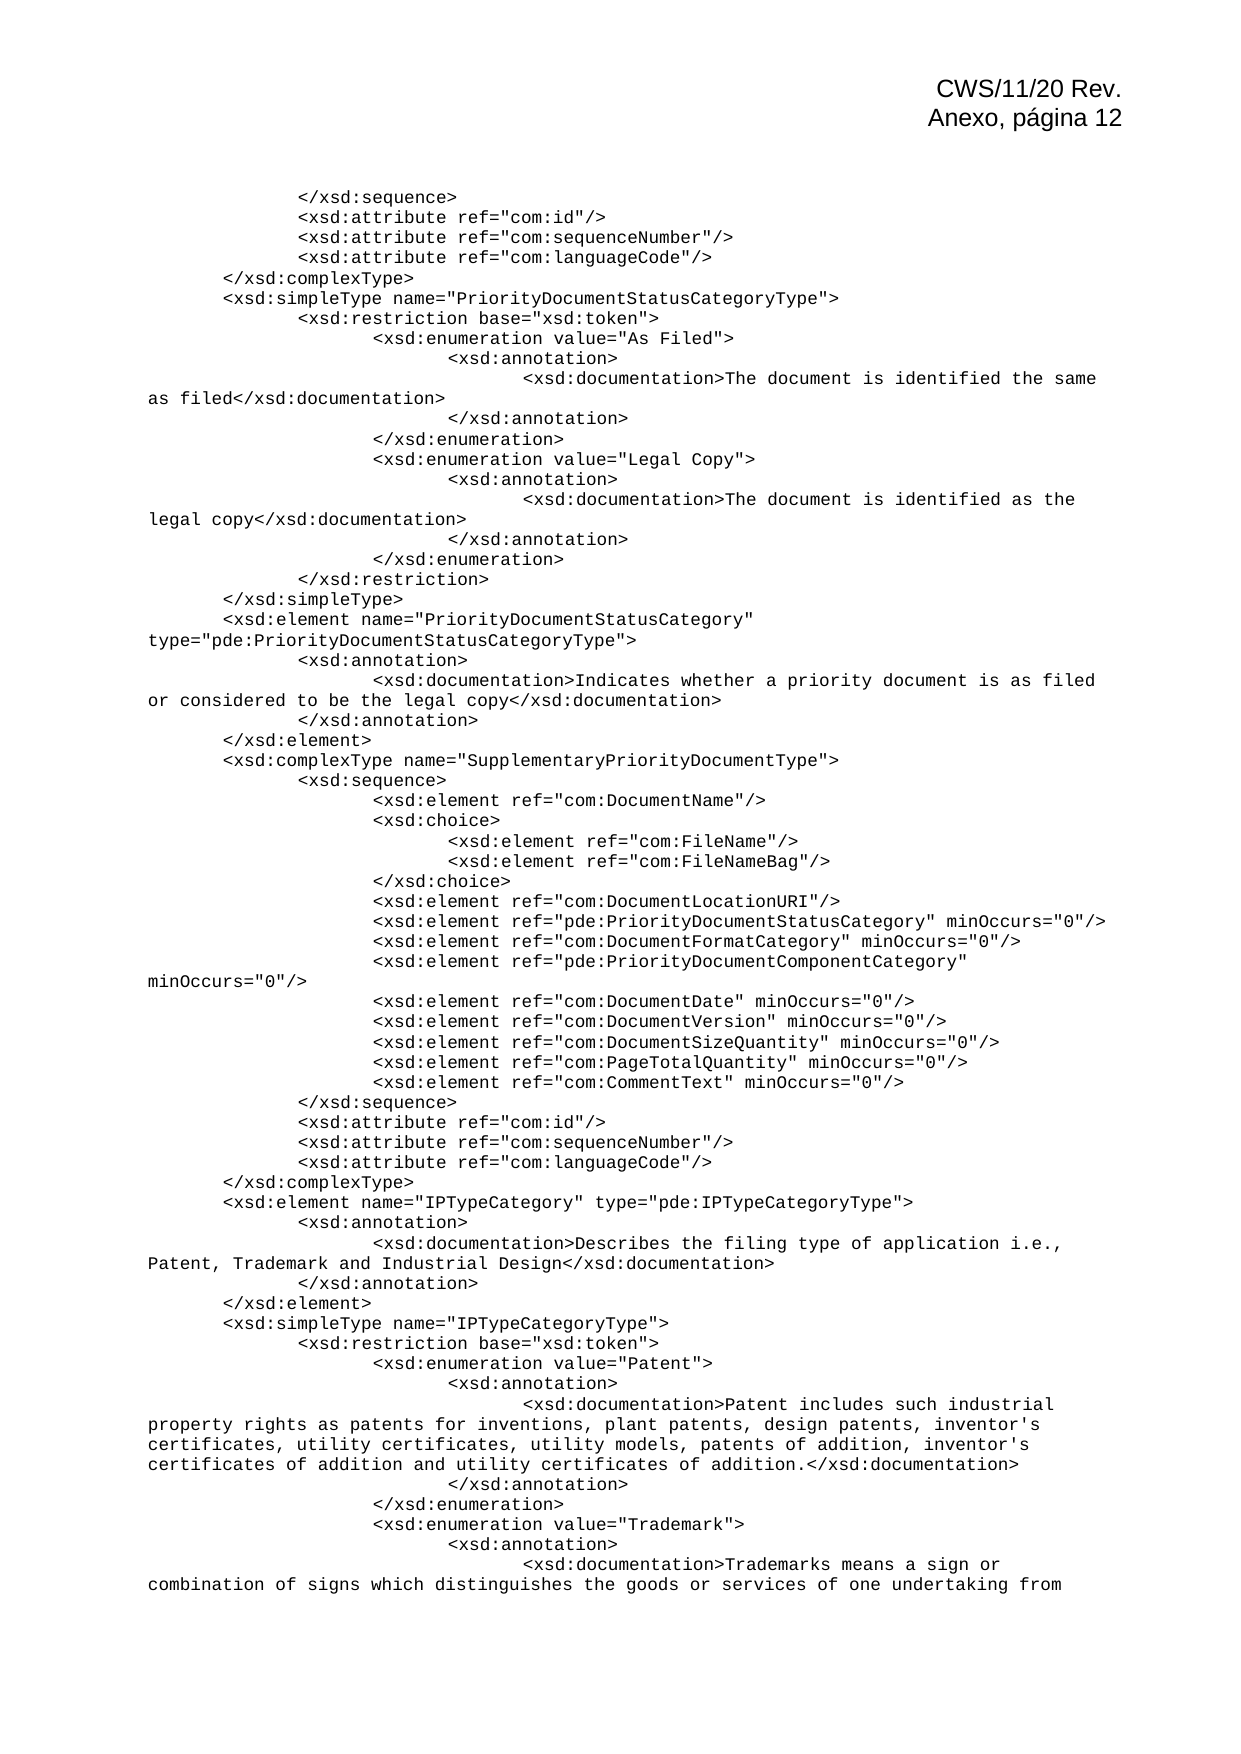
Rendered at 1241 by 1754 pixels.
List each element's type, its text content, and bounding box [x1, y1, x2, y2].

text <xsd:element name="PriorityDocumentStatusCategory" type="pde:PriorityDocumentStatusCategoryType"> [148, 611, 1122, 651]
text <xsd:enumeration value="As Filed"> [148, 329, 1122, 350]
text </xsd:enumeration> [148, 551, 1122, 571]
text <xsd:element ref="com:DocumentLocationURI"/> [148, 892, 1122, 913]
text <xsd:restriction base="xsd:token"> [148, 1335, 1122, 1355]
text <xsd:attribute ref="com:sequenceNumber"/> [148, 1134, 1122, 1154]
text <xsd:element ref="com:PageTotalQuantity" minOccurs="0"/> [148, 1053, 1122, 1073]
text </xsd:annotation> [148, 410, 1122, 430]
text <xsd:documentation>The document is identified the same as filed</xsd:documentation> [148, 370, 1122, 410]
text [148, 1556, 1122, 1596]
text <xsd:complexType name="SupplementaryPriorityDocumentType"> [148, 752, 1122, 772]
text <xsd:simpleType name="PriorityDocumentStatusCategoryType"> [148, 289, 1122, 309]
text <xsd:documentation>Describes the filing type of application i.e., Patent, Trademark and Industrial Design</xsd:documentation> [148, 1234, 1122, 1274]
text <xsd:annotation> [148, 1375, 1122, 1395]
text <xsd:documentation>Patent includes such industrial property rights as patents for inventions, plant patents, design patents, inventor's certificates, utility certificates, utility models, patents of addition, inventor's certificates of addition and utility certificates of addition.</xsd:documentation> [148, 1395, 1122, 1476]
text <xsd:element ref="com:FileName"/> [148, 832, 1122, 852]
text <xsd:annotation> [148, 470, 1122, 490]
text <xsd:attribute ref="com:languageCode"/> [148, 1154, 1122, 1174]
text <xsd:element ref="com:CommentText" minOccurs="0"/> [148, 1073, 1122, 1093]
text <xsd:element ref="pde:PriorityDocumentStatusCategory" minOccurs="0"/> [148, 913, 1122, 933]
text <xsd:element ref="com:DocumentFormatCategory" minOccurs="0"/> [148, 933, 1122, 953]
text </xsd:element> [148, 732, 1122, 752]
text <xsd:sequence> [148, 772, 1122, 792]
text </xsd:complexType> [148, 269, 1122, 289]
text <xsd:annotation> [148, 1214, 1122, 1234]
text <xsd:enumeration value="Patent"> [148, 1355, 1122, 1375]
text <xsd:simpleType name="IPTypeCategoryType"> [148, 1315, 1122, 1335]
text <xsd:annotation> [148, 651, 1122, 671]
text <xsd:annotation> [148, 1536, 1122, 1556]
text <xsd:enumeration value="Trademark"> [148, 1516, 1122, 1536]
text </xsd:choice> [148, 872, 1122, 892]
text <xsd:annotation> [148, 350, 1122, 370]
text <xsd:documentation>The document is identified as the legal copy</xsd:documentation> [148, 490, 1122, 531]
text </xsd:complexType> [148, 1174, 1122, 1194]
text <xsd:choice> [148, 812, 1122, 832]
text <xsd:element ref="com:DocumentName"/> [148, 792, 1122, 812]
text </xsd:annotation> [148, 1476, 1122, 1496]
text <xsd:element ref="com:FileNameBag"/> [148, 852, 1122, 872]
text <xsd:element ref="pde:PriorityDocumentComponentCategory" minOccurs="0"/> [148, 953, 1122, 993]
text <xsd:documentation>Indicates whether a priority document is as filed or considered to be the legal copy</xsd:documentation> [148, 671, 1122, 712]
text <xsd:element ref="com:DocumentSizeQuantity" minOccurs="0"/> [148, 1033, 1122, 1053]
text </xsd:sequence> [148, 189, 1122, 209]
text <xsd:element ref="com:DocumentDate" minOccurs="0"/> [148, 993, 1122, 1013]
text <xsd:enumeration value="Legal Copy"> [148, 450, 1122, 470]
text <xsd:attribute ref="com:id"/> [148, 209, 1122, 229]
text </xsd:annotation> [148, 712, 1122, 732]
text </xsd:simpleType> [148, 591, 1122, 611]
text </xsd:enumeration> [148, 430, 1122, 450]
text </xsd:sequence> [148, 1093, 1122, 1114]
text <xsd:attribute ref="com:languageCode"/> [148, 249, 1122, 269]
text <xsd:element name="IPTypeCategory" type="pde:IPTypeCategoryType"> [148, 1194, 1122, 1214]
text </xsd:element> [148, 1294, 1122, 1315]
text <xsd:element ref="com:DocumentVersion" minOccurs="0"/> [148, 1013, 1122, 1033]
text <xsd:attribute ref="com:id"/> [148, 1114, 1122, 1134]
text </xsd:enumeration> [148, 1496, 1122, 1516]
text <xsd:attribute ref="com:sequenceNumber"/> [148, 229, 1122, 249]
text <xsd:restriction base="xsd:token"> [148, 309, 1122, 329]
text </xsd:restriction> [148, 571, 1122, 591]
text </xsd:annotation> [148, 531, 1122, 551]
text </xsd:annotation> [148, 1274, 1122, 1294]
